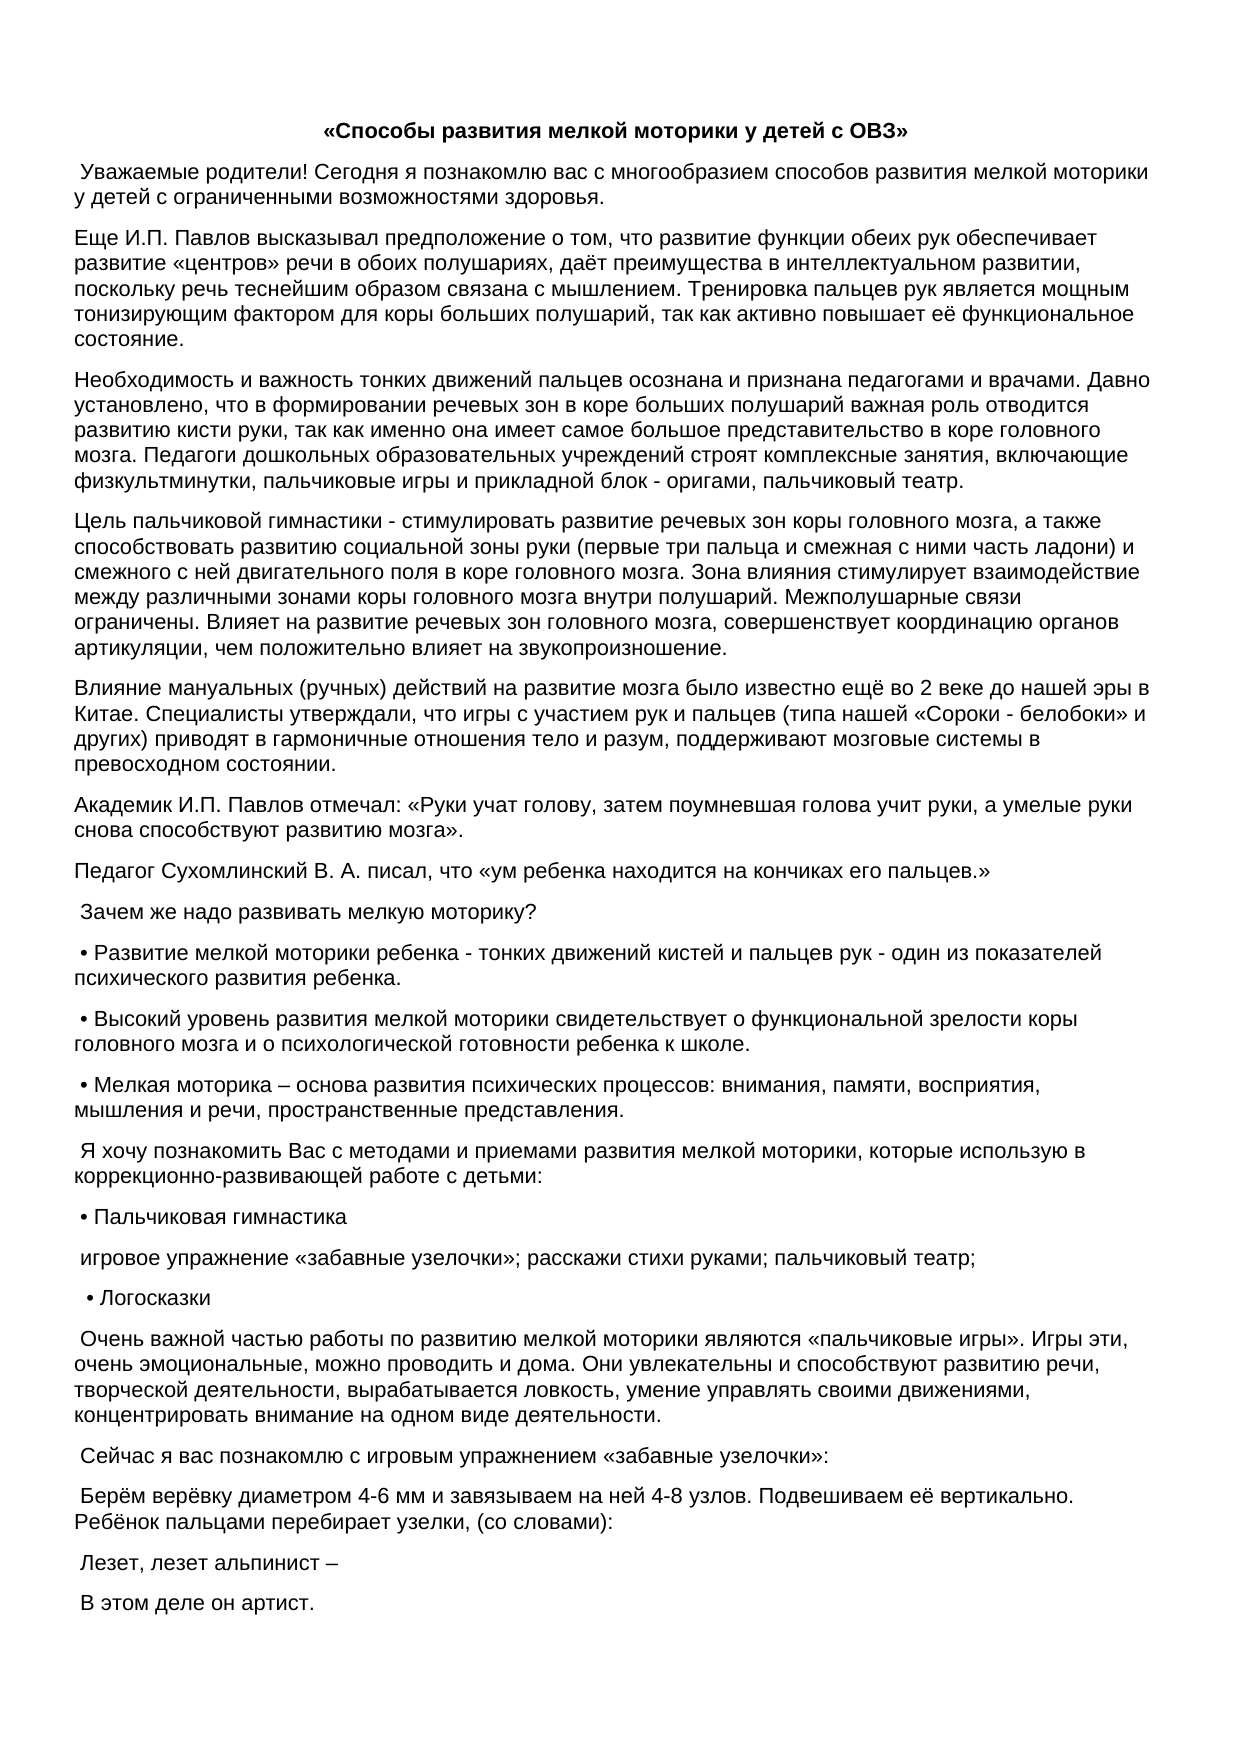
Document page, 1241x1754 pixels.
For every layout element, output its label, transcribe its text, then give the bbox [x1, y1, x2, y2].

text Уважаемые родители! Сегодня я познакомлю вас с многообразием способов развития мелкой моторики у детей с ограниченными возможностями здоровья. [74, 159, 1152, 209]
text Зачем же надо развивать мелкую моторику? [74, 898, 1152, 924]
text «Способы развития мелкой моторики у детей с ОВЗ» [74, 118, 1152, 143]
text • Пальчиковая гимнастика [74, 1203, 1152, 1229]
text Очень важной частью работы по развитию мелкой моторики являются «пальчиковые игры». Игры эти, очень эмоциональные, можно проводить и дома. Они увлекательны и способствуют развитию речи, творческой деятельности, вырабатывается ловкость, умение управлять своими движениями, концентрировать внимание на одном виде деятельности. [74, 1326, 1152, 1427]
text Я хочу познакомить Вас с методами и приемами развития мелкой моторики, которые использую в коррекционно-развивающей работе с детьми: [74, 1137, 1152, 1188]
text Необходимость и важность тонких движений пальцев осознана и признана педагогами и врачами. Давно установлено, что в формировании речевых зон в коре больших полушарий важная роль отводится развитию кисти руки, так как именно она имеет самое большое представительство в коре головного мозга. Педагоги дошкольных образовательных учреждений строят комплексные занятия, включающие физкультминутки, пальчиковые игры и прикладной блок - оригами, пальчиковый театр. [74, 367, 1152, 493]
text • Мелкая моторика – основа развития психических процессов: внимания, памяти, восприятия, мышления и речи, пространственные представления. [74, 1071, 1152, 1122]
text В этом деле он артист. [74, 1590, 1152, 1615]
text Берём верёвку диаметром 4-6 мм и завязываем на ней 4-8 узлов. Подвешиваем её вертикально. Ребёнок пальцами перебирает узелки, (со словами): [74, 1483, 1152, 1534]
text Академик И.П. Павлов отмечал: «Руки учат голову, затем поумневшая голова учит руки, а умелые руки снова способствуют развитию мозга». [74, 792, 1152, 842]
text Цель пальчиковой гимнастики - стимулировать развитие речевых зон коры головного мозга, а также способствовать развитию социальной зоны руки (первые три пальца и смежная с ними часть ладони) и смежного с ней двигательного поля в коре головного мозга. Зона влияния стимулирует взаимодействие между различными зонами коры головного мозга внутри полушарий. Межполушарные связи ограничены. Влияет на развитие речевых зон головного мозга, совершенствует координацию органов артикуляции, чем положительно влияет на звукопроизношение. [74, 508, 1152, 659]
text Педагог Сухомлинский В. А. писал, что «ум ребенка находится на кончиках его пальцев.» [74, 858, 1152, 883]
text Сейчас я вас познакомлю с игровым упражнением «забавные узелочки»: [74, 1442, 1152, 1468]
text • Развитие мелкой моторики ребенка - тонких движений кистей и пальцев рук - один из показателей психического развития ребенка. [74, 939, 1152, 990]
text Еще И.П. Павлов высказывал предположение о том, что развитие функции обеих рук обеспечивает развитие «центров» речи в обоих полушариях, даёт преимущества в интеллектуальном развитии, поскольку речь теснейшим образом связана с мышлением. Тренировка пальцев рук является мощным тонизирующим фактором для коры больших полушарий, так как активно повышает её функциональное состояние. [74, 225, 1152, 351]
text Влияние мануальных (ручных) действий на развитие мозга было известно ещё во 2 веке до нашей эры в Китае. Специалисты утверждали, что игры с участием рук и пальцев (типа нашей «Сороки - белобоки» и других) приводят в гармоничные отношения тело и разум, поддерживают мозговые системы в превосходном состоянии. [74, 675, 1152, 776]
text игровое упражнение «забавные узелочки»; расскажи стихи руками; пальчиковый театр; [74, 1244, 1152, 1269]
text • Высокий уровень развития мелкой моторики свидетельствует о функциональной зрелости коры головного мозга и о психологической готовности ребенка к школе. [74, 1005, 1152, 1056]
text Лезет, лезет альпинист – [74, 1549, 1152, 1574]
text • Логосказки [74, 1285, 1152, 1310]
